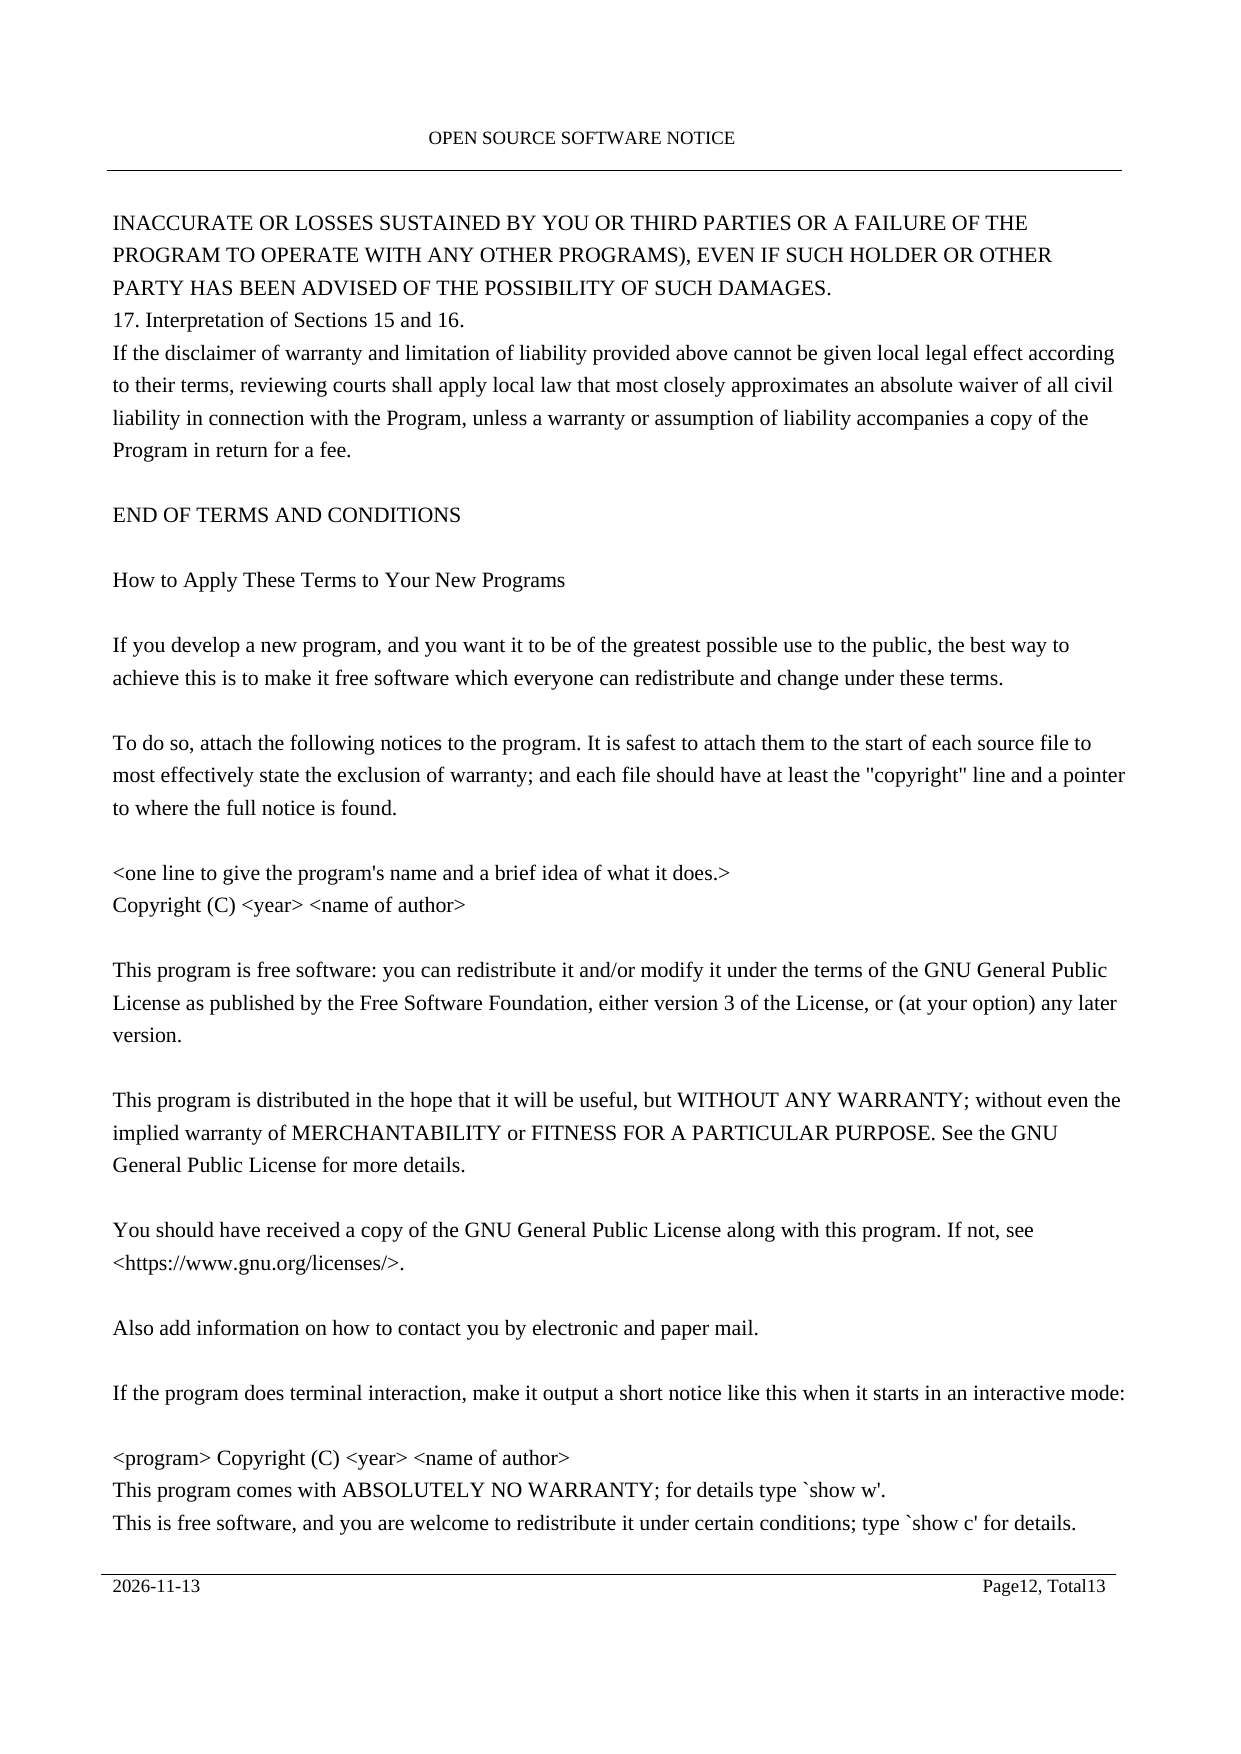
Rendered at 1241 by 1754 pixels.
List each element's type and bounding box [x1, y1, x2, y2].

text [112, 206, 1128, 1539]
